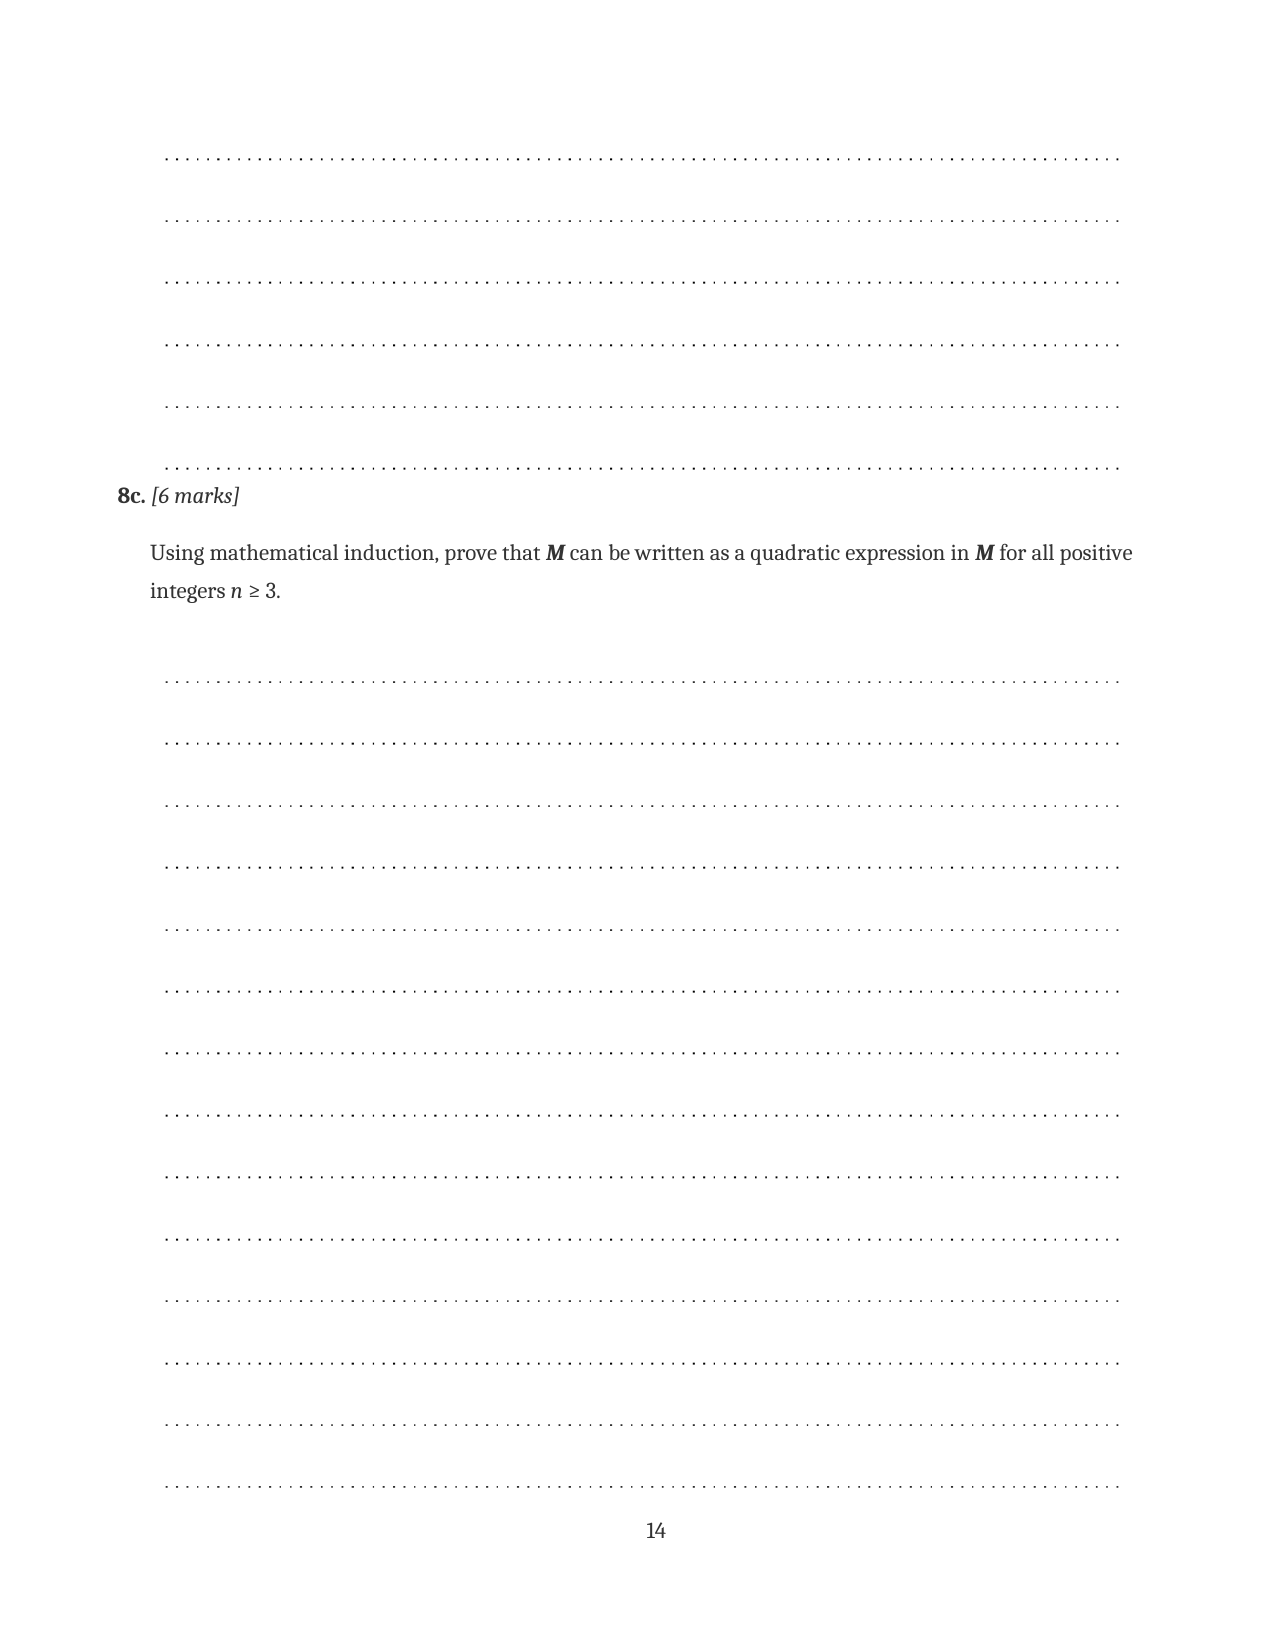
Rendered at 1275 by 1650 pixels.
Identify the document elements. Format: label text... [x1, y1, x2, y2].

picture [150, 635, 1142, 1502]
picture [150, 112, 1142, 484]
text Using mathematical induction, prove that M can be written as a quadratic expression in M for all positive integers n ≥ 3. [150, 540, 1162, 605]
text 8c. [6 marks] [112, 483, 1162, 510]
